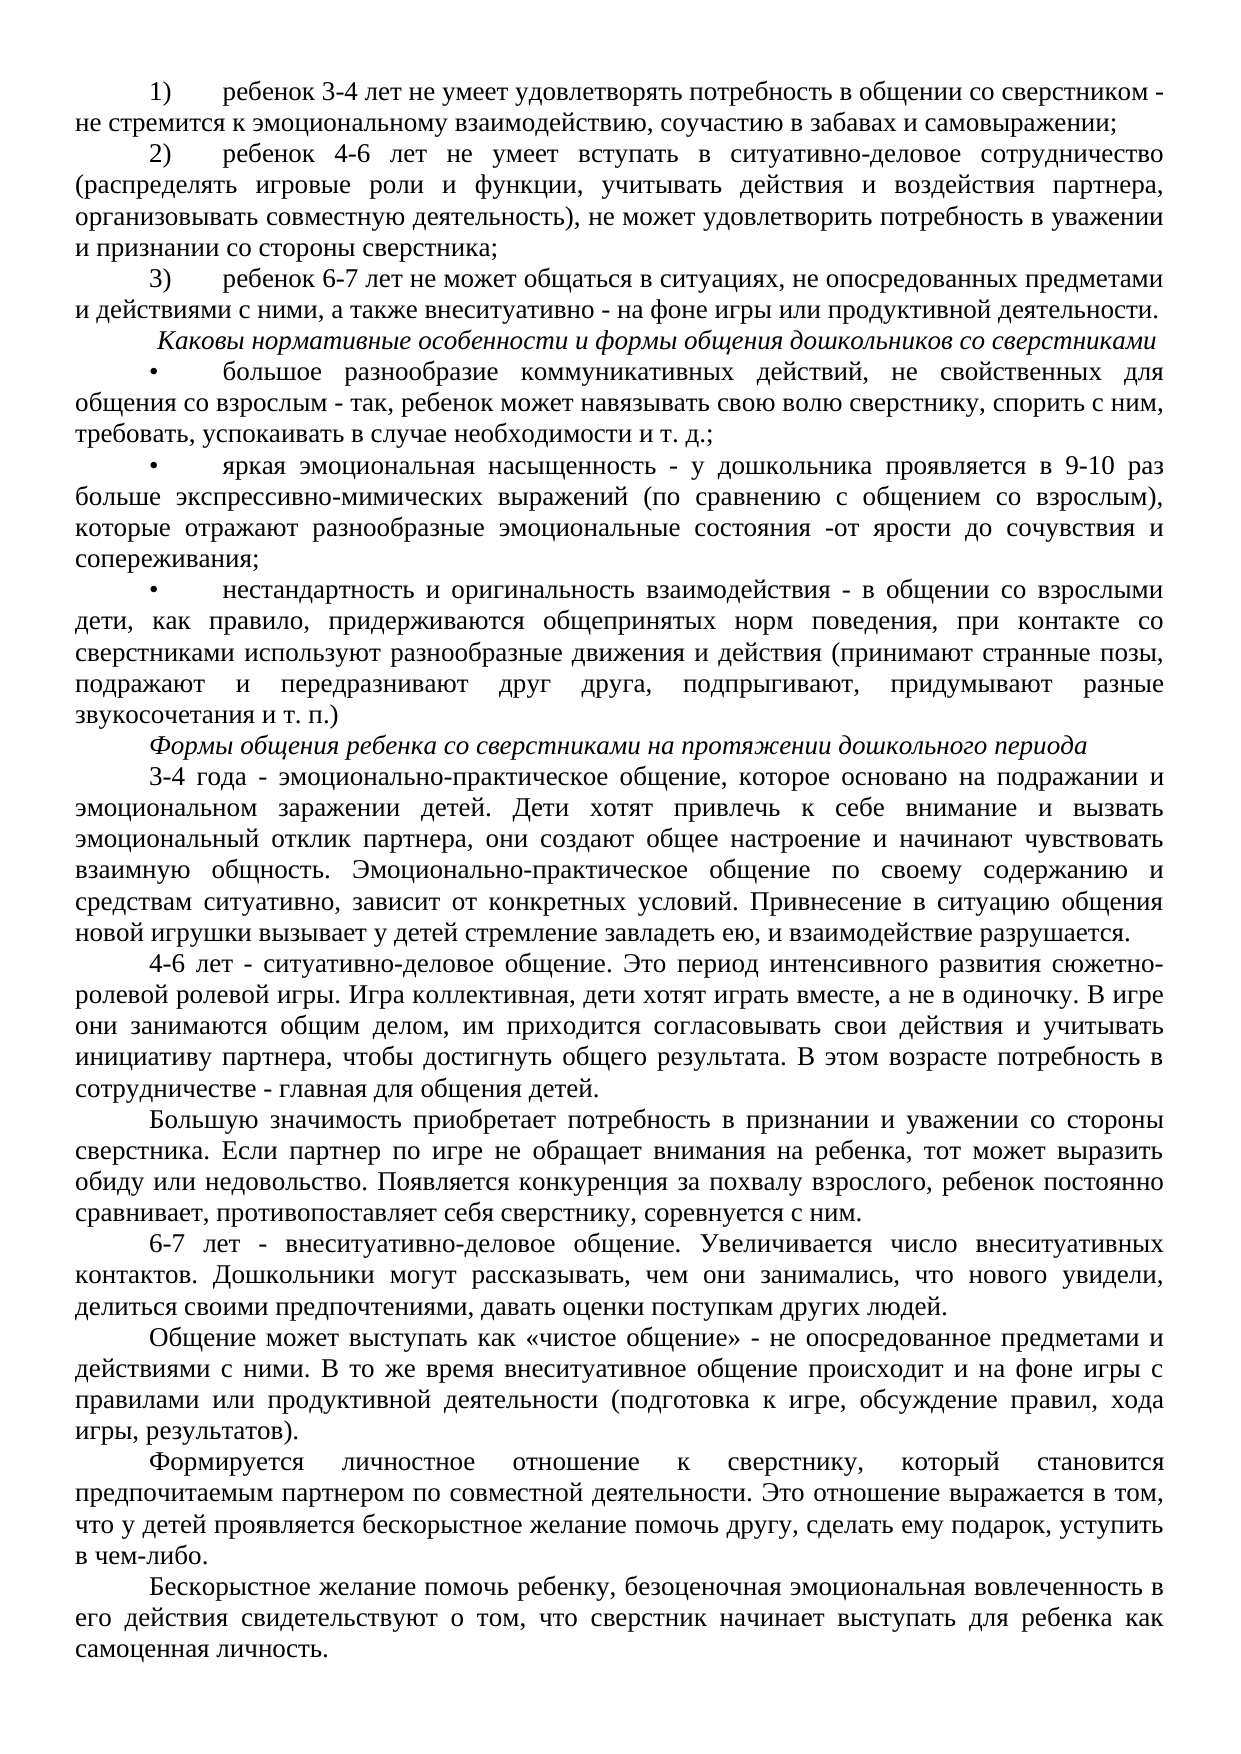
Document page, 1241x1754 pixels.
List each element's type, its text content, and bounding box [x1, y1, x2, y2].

text 6-7 лет - внеситуативно-деловое общение. Увеличивается число внеситуативных контактов. Дошкольники могут рассказывать, чем они занимались, что нового увидели, делиться своими предпочтениями, давать оценки поступкам других людей. [75, 1227, 1165, 1321]
text • яркая эмоциональная насыщенность - у дошкольника проявляется в 9-10 раз больше экспрессивно-мимических выражений (по сравнению с общением со взрослым), которые отражают разнообразные эмоциональные состояния -от ярости до сочувствия и сопереживания; [75, 449, 1165, 573]
text Бескорыстное желание помочь ребенку, безоценочная эмоциональная вовлеченность в его действия свидетельствуют о том, что сверстник начинает выступать для ребенка как самоценная личность. [75, 1570, 1165, 1663]
text Общение может выступать как «чистое общение» - не опосредованное предметами и действиями с ними. В то же время внеситуативное общение происходит и на фоне игры с правилами или продуктивной деятельности (подготовка к игре, обсуждение правил, хода игры, результатов). [75, 1321, 1165, 1445]
text Каковы нормативные особенности и формы общения дошкольников со сверстниками [75, 324, 1165, 355]
text Большую значимость приобретает потребность в признании и уважении со стороны сверстника. Если партнер по игре не обращает внимания на ребенка, тот может выразить обиду или недовольство. Появляется конкуренция за похвалу взрослого, ребенок постоянно сравнивает, противопоставляет себя сверстнику, соревнуется с ним. [75, 1103, 1165, 1227]
text Формируется личностное отношение к сверстнику, который становится предпочитаемым партнером по совместной деятельности. Это отношение выражается в том, что у детей проявляется бескорыстное желание помочь другу, сделать ему подарок, уступить в чем-либо. [75, 1445, 1165, 1570]
text 4-6 лет - ситуативно-деловое общение. Это период интенсивного развития сюжетно-ролевой ролевой игры. Игра коллективная, дети хотят играть вместе, а не в одиночку. В игре они занимаются общим делом, им приходится согласовывать свои действия и учитывать инициативу партнера, чтобы достигнуть общего результата. В этом возрасте потребность в сотрудничестве - главная для общения детей. [75, 947, 1165, 1103]
text • нестандартность и оригинальность взаимодействия - в общении со взрослыми дети, как правило, придерживаются общепринятых норм поведения, при контакте со сверстниками используют разнообразные движения и действия (принимают странные позы, подражают и передразнивают друг друга, подпрыгивают, придумывают разные звукосочетания и т. п.) [75, 573, 1165, 729]
text 3) ребенок 6-7 лет не может общаться в ситуациях, не опосредованных предметами и действиями с ними, а также внеситуативно - на фоне игры или продуктивной деятельности. [75, 262, 1165, 324]
text Формы общения ребенка со сверстниками на протяжении дошкольного периода [75, 729, 1165, 760]
text 2) ребенок 4-6 лет не умеет вступать в ситуативно-деловое сотрудничество (распределять игровые роли и функции, учитывать действия и воздействия партнера, организовывать совместную деятельность), не может удовлетворить потребность в уважении и признании со стороны сверстника; [75, 137, 1165, 262]
text • большое разнообразие коммуникативных действий, не свойственных для общения со взрослым - так, ребенок может навязывать свою волю сверстнику, спорить с ним, требовать, успокаивать в случае необходимости и т. д.; [75, 355, 1165, 449]
text 3-4 года - эмоционально-практическое общение, которое основано на подражании и эмоциональном заражении детей. Дети хотят привлечь к себе внимание и вызвать эмоциональный отклик партнера, они создают общее настроение и начинают чувствовать взаимную общность. Эмоционально-практическое общение по своему содержанию и средствам ситуативно, зависит от конкретных условий. Привнесение в ситуацию общения новой игрушки вызывает у детей стремление завладеть ею, и взаимодействие разрушается. [75, 760, 1165, 947]
text 1) ребенок 3-4 лет не умеет удовлетворять потребность в общении со сверстником - не стремится к эмоциональному взаимодействию, соучастию в забавах и самовыражении; [75, 75, 1165, 137]
